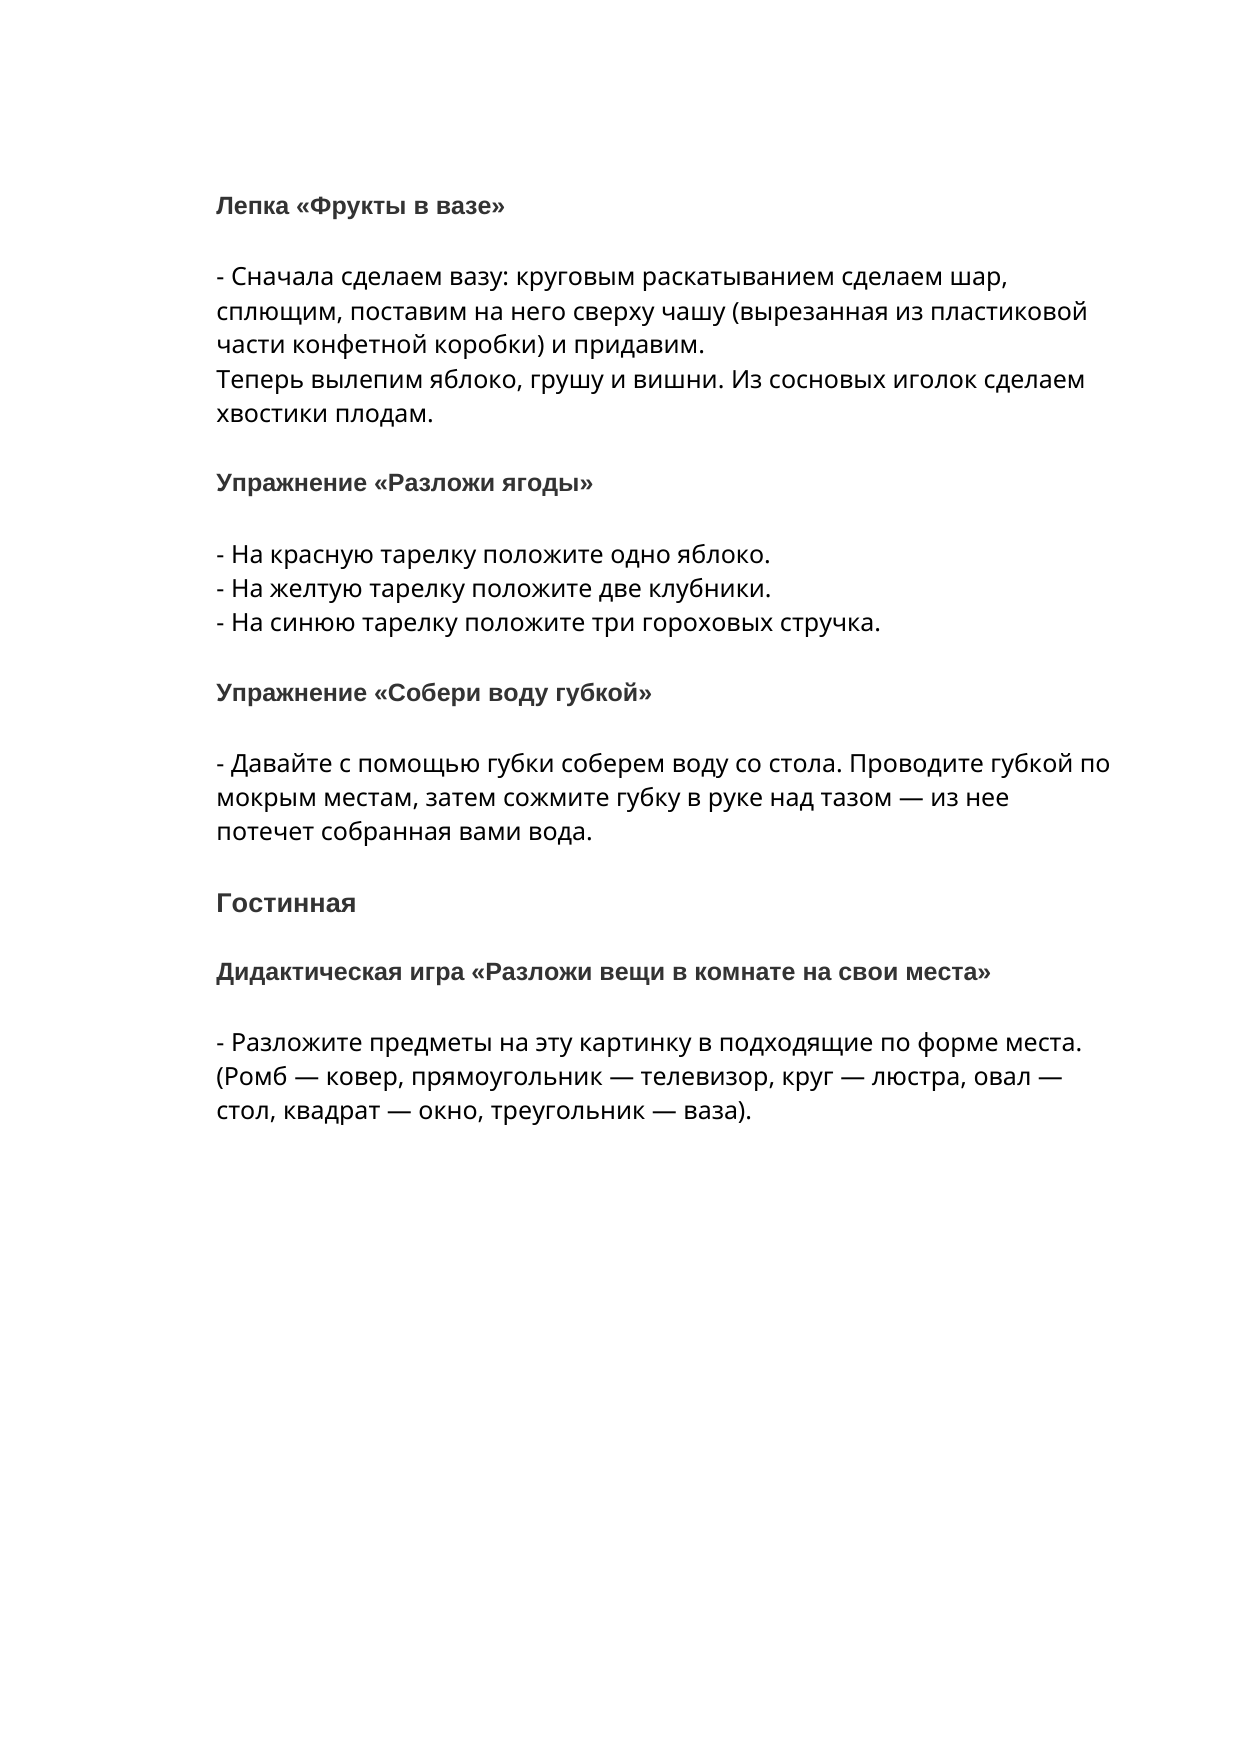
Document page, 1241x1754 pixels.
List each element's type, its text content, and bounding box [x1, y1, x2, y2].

text Гостинная [216, 887, 1113, 918]
text - Разложите предметы на эту картинку в подходящие по форме места. (Ромб — ковер, прямоугольник — телевизор, круг — люстра, овал — стол, квадрат — окно, треугольник — ваза). [216, 1025, 1113, 1127]
text Упражнение «Собери воду губкой» [216, 677, 1113, 706]
text - Давайте с помощью губки соберем воду со стола. Проводите губкой по мокрым местам, затем сожмите губку в руке над тазом — из нее потечет собранная вами вода. [216, 745, 1113, 847]
text Лепка «Фрукты в вазе» [216, 191, 1113, 220]
text Дидактическая игра «Разложи вещи в комнате на свои места» [216, 957, 1113, 986]
text - На красную тарелку положите одно яблоко. - На желтую тарелку положите две клубники. - На синюю тарелку положите три гороховых стручка. [216, 536, 1113, 638]
text Упражнение «Разложи ягоды» [216, 468, 1113, 497]
text - Сначала сделаем вазу: круговым раскатыванием сделаем шар, сплющим, поставим на него сверху чашу (вырезанная из пластиковой части конфетной коробки) и придавим. Теперь вылепим яблоко, грушу и вишни. Из сосновых иголок сделаем хвостики плодам. [216, 259, 1113, 429]
